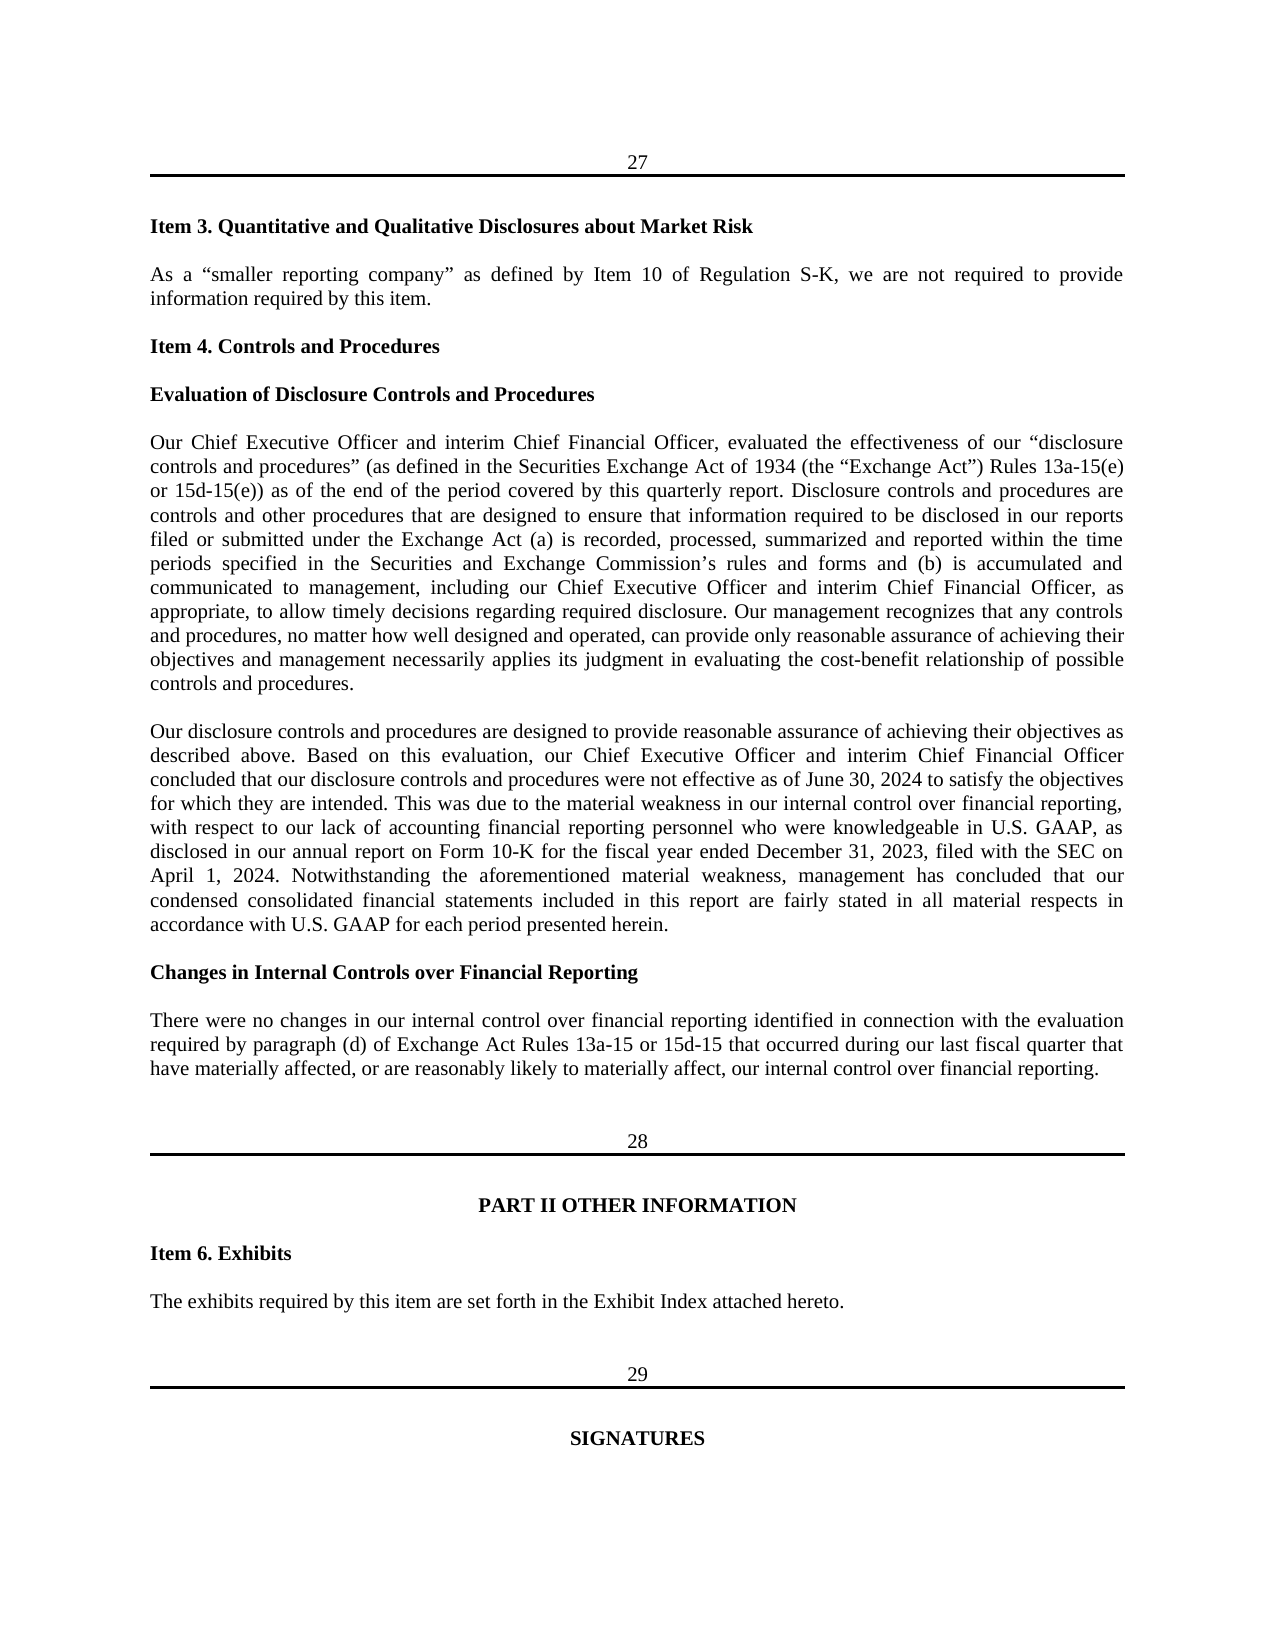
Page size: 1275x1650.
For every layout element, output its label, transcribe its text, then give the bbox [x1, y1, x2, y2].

text 28 [150, 1129, 1125, 1153]
text 29 [150, 1362, 1125, 1386]
text Item 4. Controls and Procedures [150, 334, 1125, 358]
text Changes in Internal Controls over Financial Reporting [150, 960, 1125, 984]
text As a “smaller reporting company” as defined by Item 10 of Regulation S-K, we are not required to provide information required by this item. [150, 262, 1125, 310]
text Evaluation of Disclosure Controls and Procedures [150, 382, 1125, 406]
text 27 [150, 150, 1125, 174]
text There were no changes in our internal control over financial reporting identified in connection with the evaluation required by paragraph (d) of Exchange Act Rules 13a-15 or 15d-15 that occurred during our last fiscal quarter that have materially affected, or are reasonably likely to materially affect, our internal control over financial reporting. [150, 1008, 1125, 1080]
text Our disclosure controls and procedures are designed to provide reasonable assurance of achieving their objectives as described above. Based on this evaluation, our Chief Executive Officer and interim Chief Financial Officer concluded that our disclosure controls and procedures were not effective as of June 30, 2024 to satisfy the objectives for which they are intended. This was due to the material weakness in our internal control over financial reporting, with respect to our lack of accounting financial reporting personnel who were knowledgeable in U.S. GAAP, as disclosed in our annual report on Form 10-K for the fiscal year ended December 31, 2023, filed with the SEC on April 1, 2024. Notwithstanding the aforementioned material weakness, management has concluded that our condensed consolidated financial statements included in this report are fairly stated in all material respects in accordance with U.S. GAAP for each period presented herein. [150, 719, 1125, 936]
text The exhibits required by this item are set forth in the Exhibit Index attached hereto. [150, 1289, 1125, 1313]
text PART II OTHER INFORMATION [150, 1193, 1125, 1217]
text Item 3. Quantitative and Qualitative Disclosures about Market Risk [150, 214, 1125, 238]
text Our Chief Executive Officer and interim Chief Financial Officer, evaluated the effectiveness of our “disclosure controls and procedures” (as defined in the Securities Exchange Act of 1934 (the “Exchange Act”) Rules 13a-15(e) or 15d-15(e)) as of the end of the period covered by this quarterly report. Disclosure controls and procedures are controls and other procedures that are designed to ensure that information required to be disclosed in our reports filed or submitted under the Exchange Act (a) is recorded, processed, summarized and reported within the time periods specified in the Securities and Exchange Commission’s rules and forms and (b) is accumulated and communicated to management, including our Chief Executive Officer and interim Chief Financial Officer, as appropriate, to allow timely decisions regarding required disclosure. Our management recognizes that any controls and procedures, no matter how well designed and operated, can provide only reasonable assurance of achieving their objectives and management necessarily applies its judgment in evaluating the cost-benefit relationship of possible controls and procedures. [150, 430, 1125, 695]
text Item 6. Exhibits [150, 1241, 1125, 1265]
text SIGNATURES [150, 1426, 1125, 1450]
